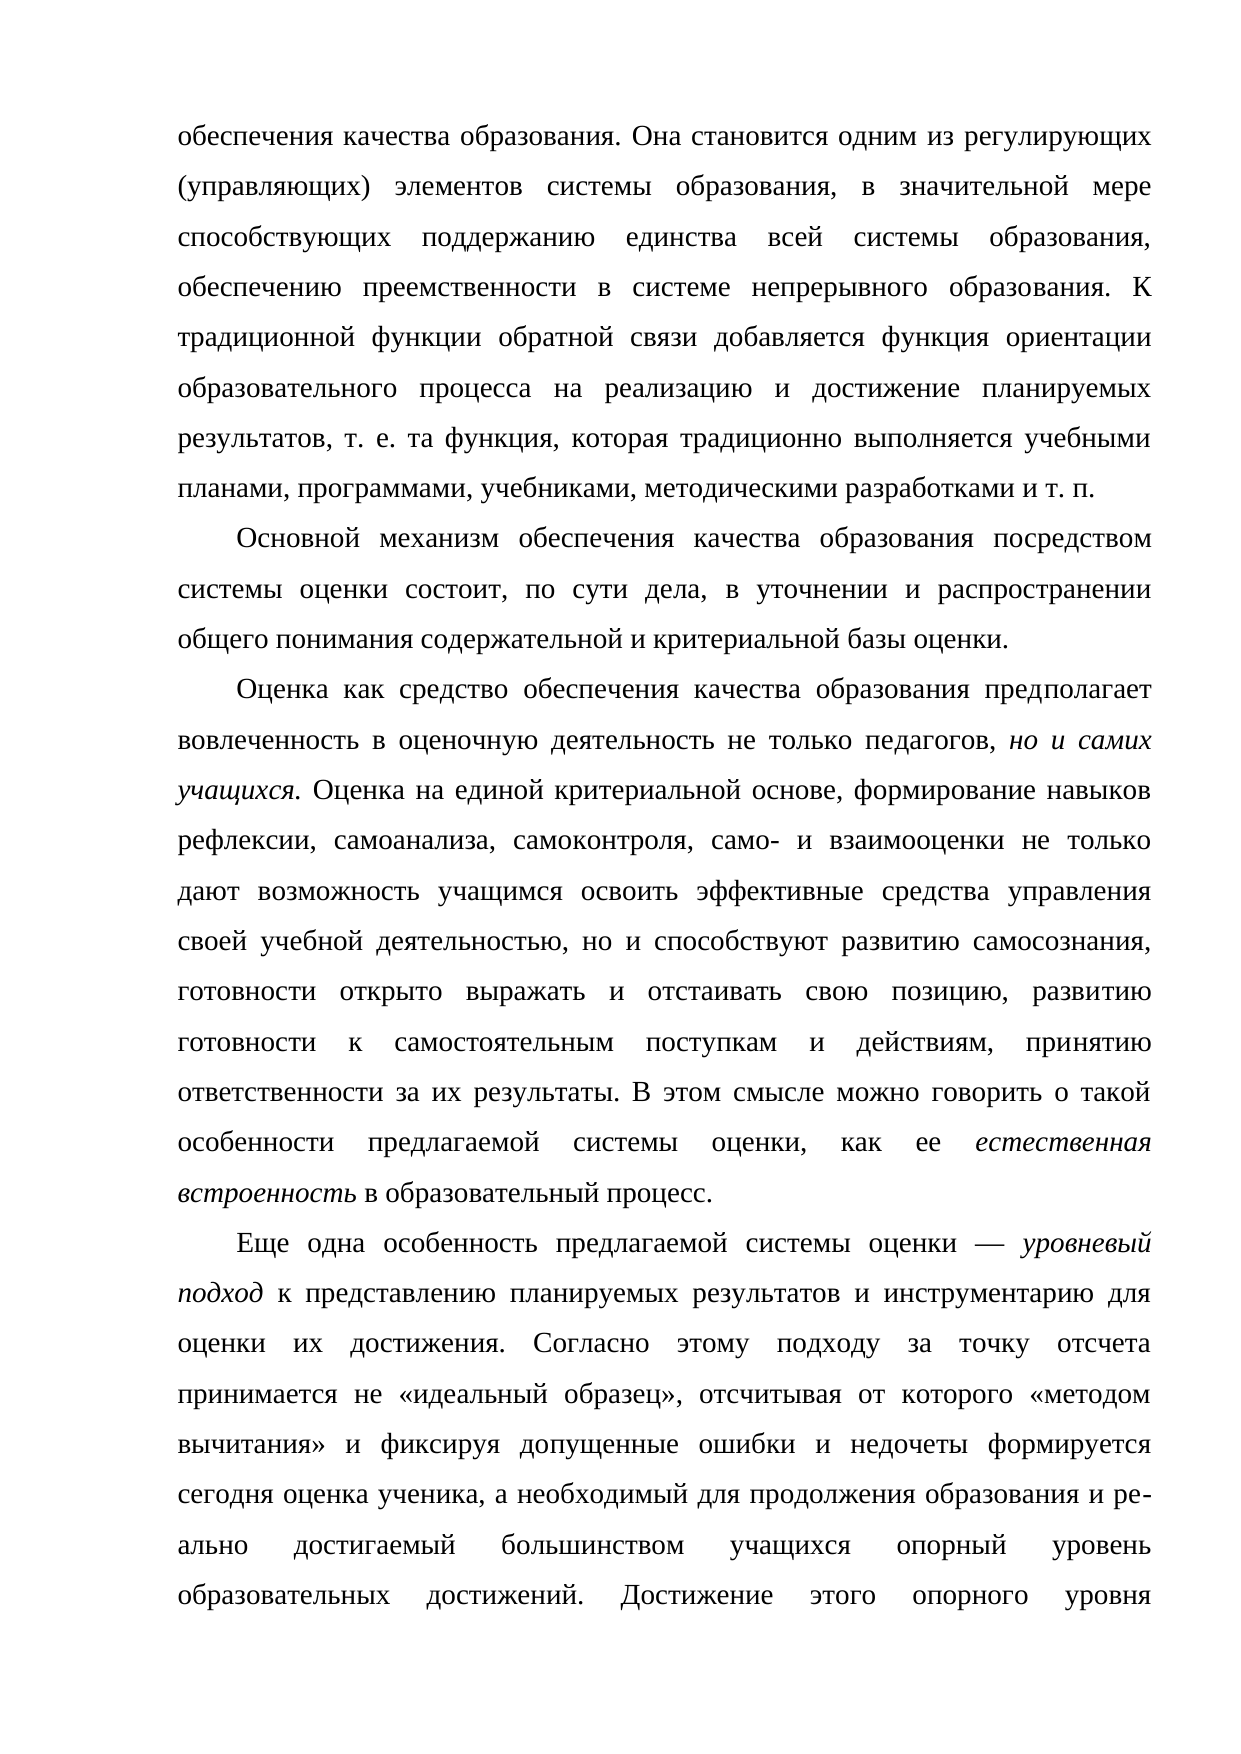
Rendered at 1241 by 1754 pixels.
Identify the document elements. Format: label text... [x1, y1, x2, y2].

text Оценка как средство обеспечения качества образования предполагает вовлеченность в оценочную деятельность не только педагогов, но и самих учащихся. Оценка на единой критериальной основе, формирование навыков рефлексии, самоанализа, самоконтроля, само- и взаимооценки не только дают возможность учащимся освоить эффективные средства управления своей учебной деятельностью, но и способствуют развитию самосознания, готовности открыто выражать и отстаивать свою позицию, развитию готовности к самостоятельным поступкам и действиям, принятию ответственности за их результаты. В этом смысле можно говорить о такой особенности предлагаемой системы оценки, как ее естественная встроенность в образовательный процесс. [177, 672, 1152, 1208]
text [177, 1225, 1152, 1611]
text Основной механизм обеспечения качества образования посредством системы оценки состоит, по сути дела, в уточнении и распространении общего понимания содержательной и критериальной базы оценки. [177, 521, 1152, 655]
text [177, 118, 1152, 504]
